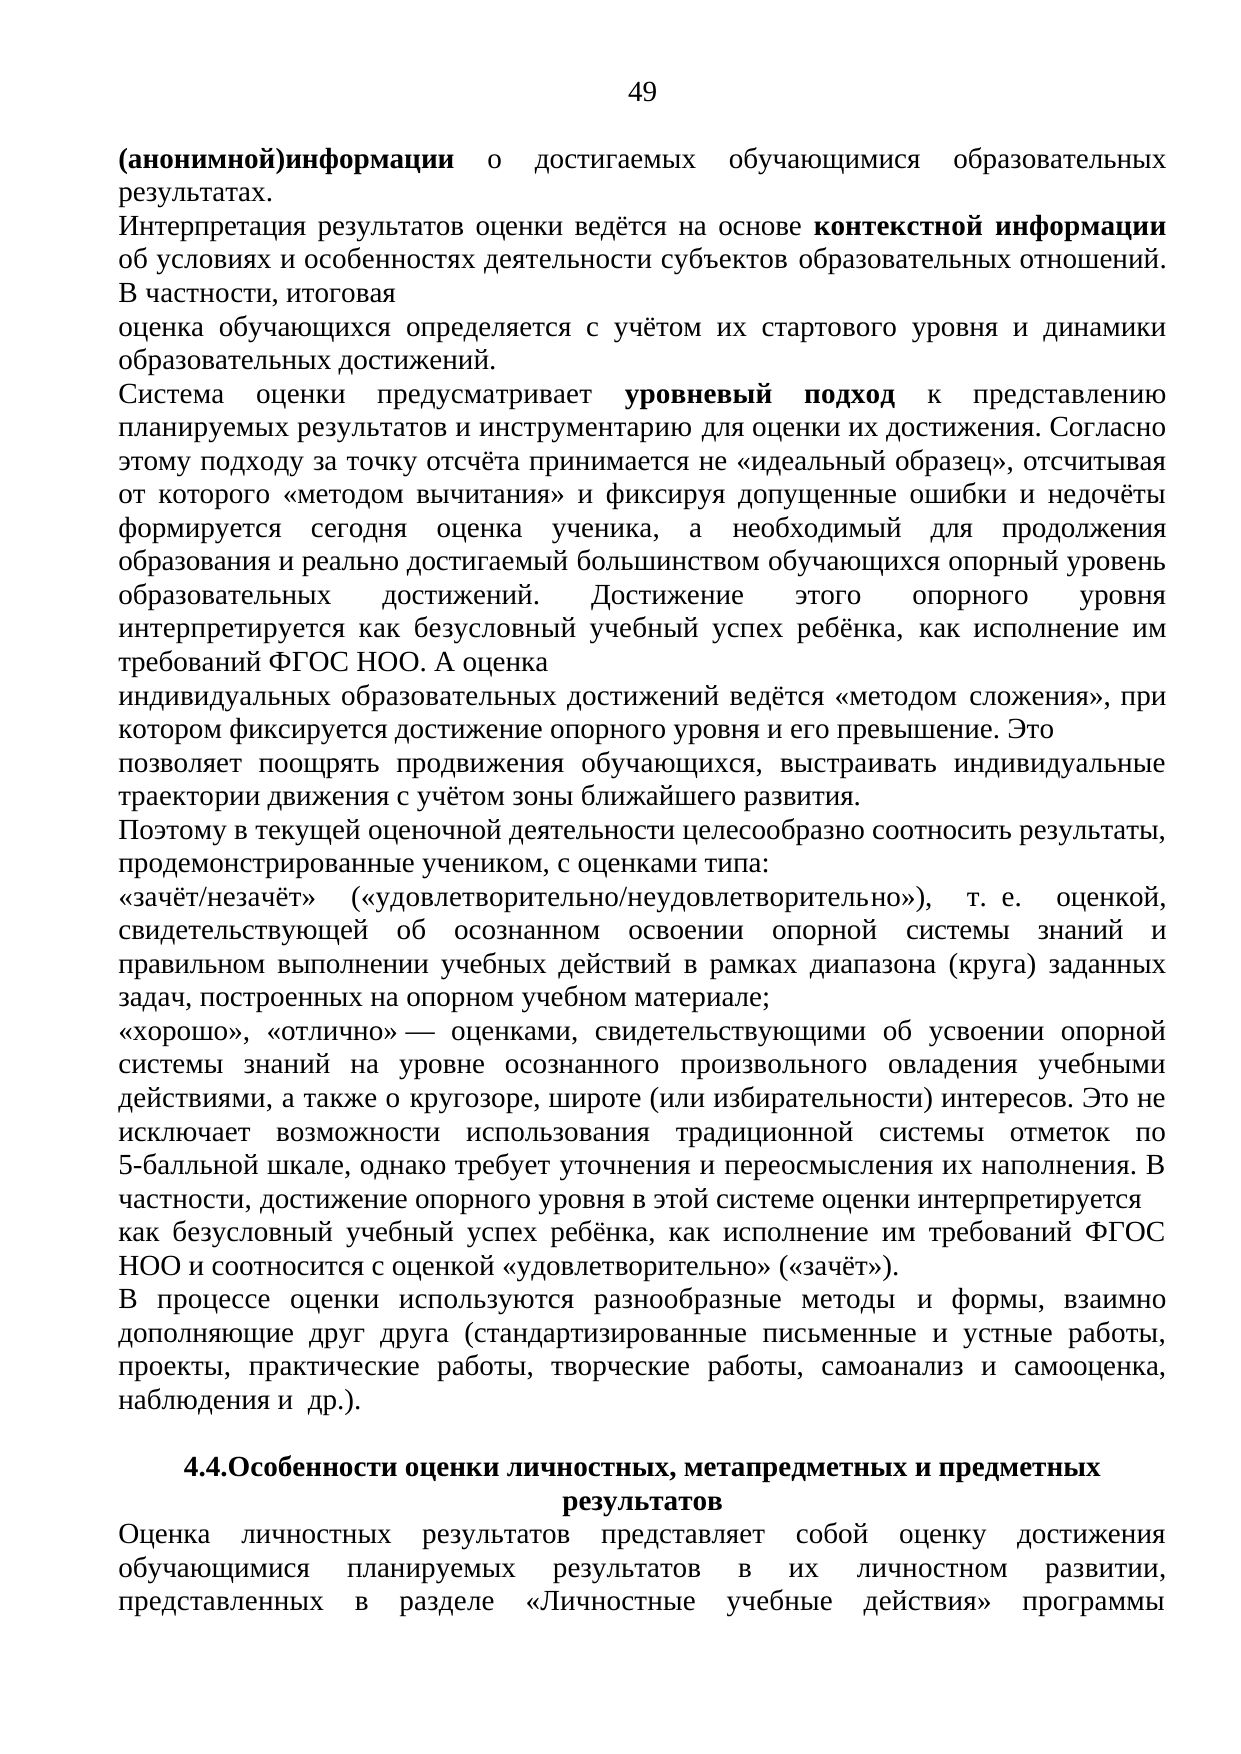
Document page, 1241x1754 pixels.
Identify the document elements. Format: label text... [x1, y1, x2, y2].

text Интерпретация результатов оценки ведётся на основе контекстной информации об условиях и особенностях деятельности субъектов образовательных отношений. В частности, итоговая [118, 208, 1167, 309]
text позволяет поощрять продвижения обучающихся, выстраивать индивидуальные траектории движения с учётом зоны ближайшего развития. [118, 745, 1167, 812]
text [118, 141, 1167, 208]
text Поэтому в текущей оценочной деятельности целесообразно соотносить результаты, продемонстрированные учеником, с оценками типа: [118, 812, 1167, 879]
text индивидуальных образовательных достижений ведётся «методом сложения», при котором фиксируется достижение опорного уровня и его превышение. Это [118, 678, 1167, 745]
text «зачёт/незачёт» («удовлетворительно/неудовлетворительно»), т. е. оценкой, свидетельствующей об осознанном освоении опорной системы знаний и правильном выполнении учебных действий в рамках диапазона (круга) заданных задач, построенных на опорном учебном материале; [118, 879, 1167, 1013]
text Система оценки предусматривает уровневый подход к представлению планируемых результатов и инструментарию для оценки их достижения. Согласно этому подходу за точку отсчёта принимается не «идеальный образец», отсчитывая от которого «методом вычитания» и фиксируя допущенные ошибки и недочёты формируется сегодня оценка ученика, а необходимый для продолжения образования и реально достигаемый большинством обучающихся опорный уровень образовательных достижений. Достижение этого опорного уровня интерпретируется как безусловный учебный успех ребёнка, как исполнение им требований ФГОС НОО. А оценка [118, 376, 1167, 678]
subtitle 4.4.Особенности оценки личностных, метапредметных и предметных результатов [118, 1449, 1167, 1516]
text оценка обучающихся определяется с учётом их стартового уровня и динамики образовательных достижений. [118, 309, 1167, 376]
text В процессе оценки используются разнообразные методы и формы, взаимно дополняющие друг друга (стандартизированные письменные и устные работы, проекты, практические работы, творческие работы, самоанализ и самооценка, наблюдения и др.). [118, 1281, 1167, 1416]
text как безусловный учебный успех ребёнка, как исполнение им требований ФГОС НОО и соотносится с оценкой «удовлетворительно» («зачёт»). [118, 1214, 1167, 1281]
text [118, 1516, 1167, 1617]
text «хорошо», «отлично» — оценками, свидетельствующими об усвоении опорной системы знаний на уровне осознанного произвольного овладения учебными действиями, а также о кругозоре, широте (или избирательности) интересов. Это не исключает возможности использования традиционной системы отметок по 5-балльной шкале, однако требует уточнения и переосмысления их наполнения. В частности, достижение опорного уровня в этой системе оценки интерпретируется [118, 1013, 1167, 1214]
